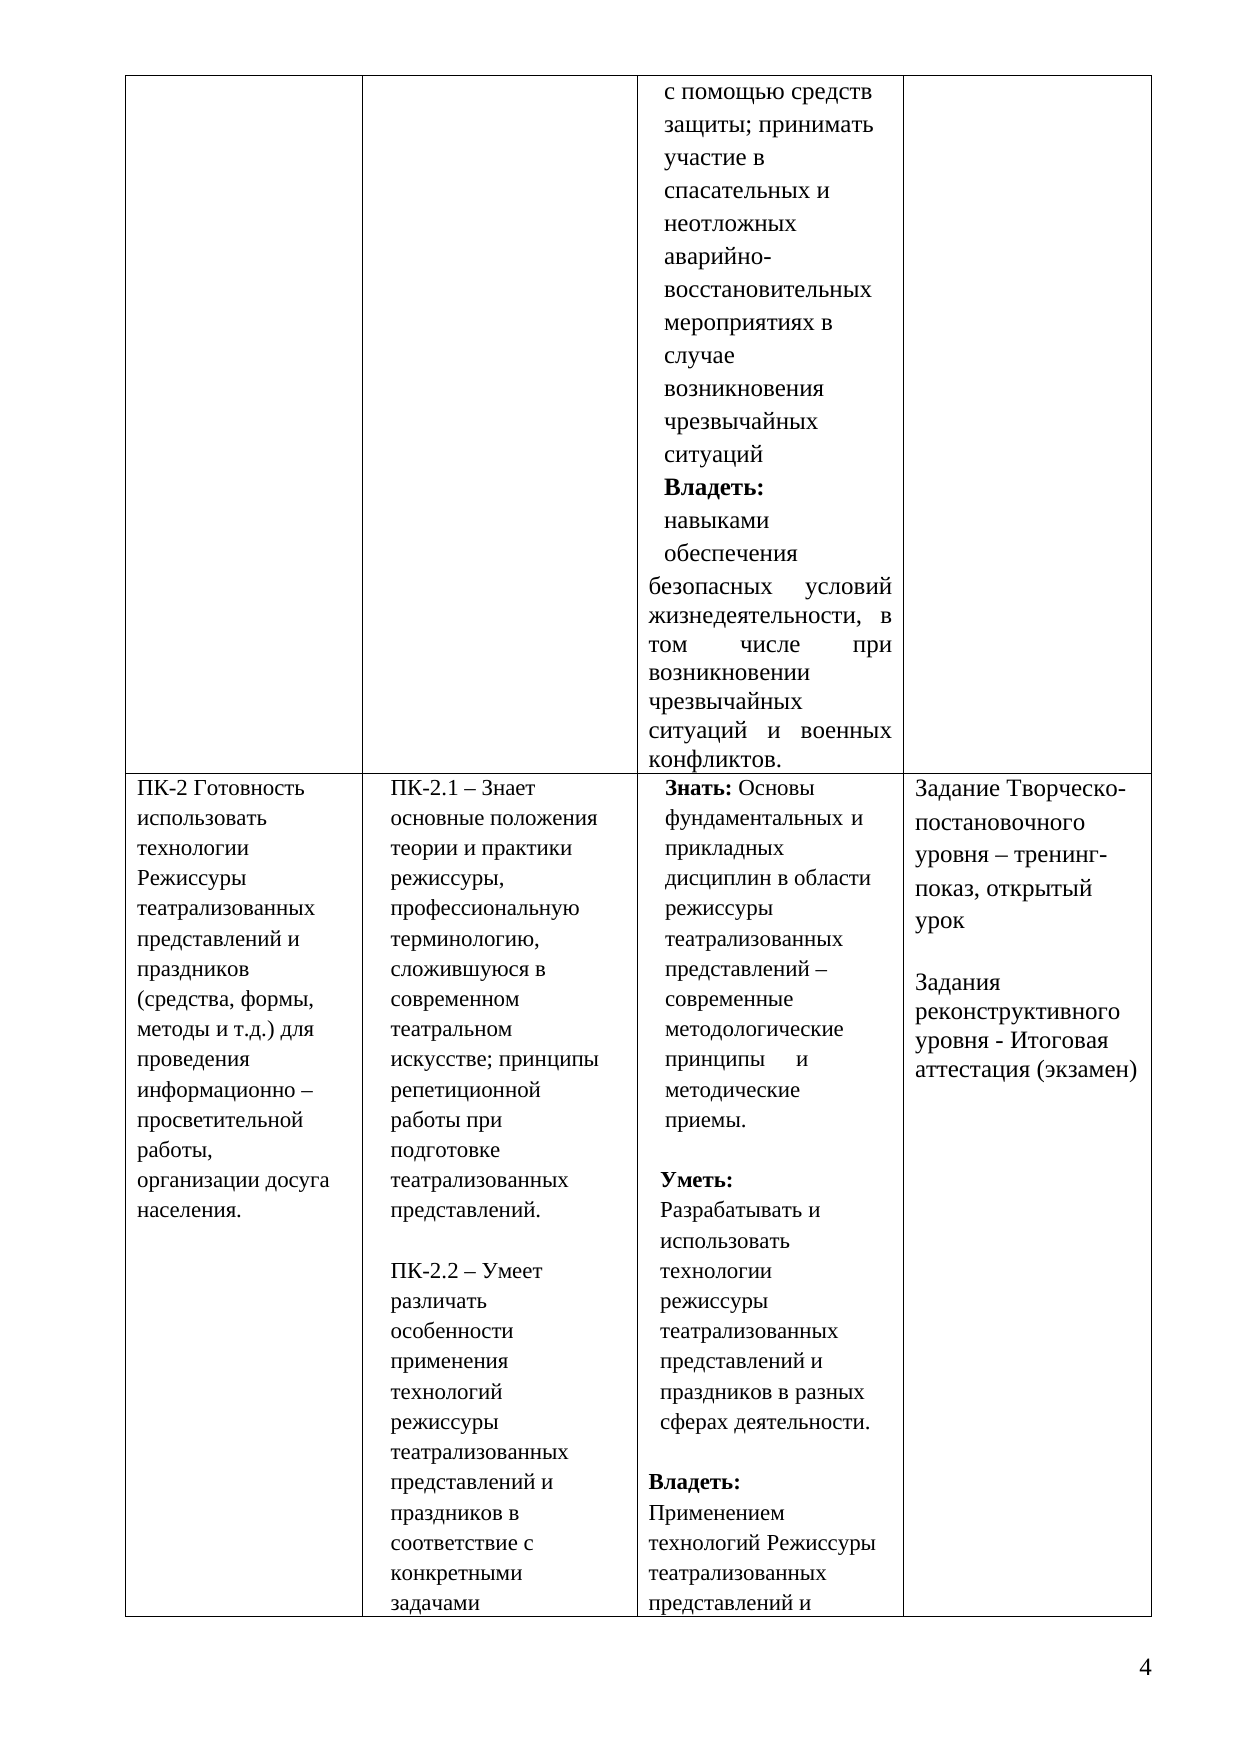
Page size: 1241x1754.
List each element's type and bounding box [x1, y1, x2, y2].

table_cell [363, 76, 637, 772]
table_cell [904, 76, 1151, 772]
table_cell [638, 76, 903, 772]
table_cell [126, 76, 362, 772]
table_cell [904, 774, 1151, 1616]
table_cell [638, 774, 903, 1616]
table_cell [363, 774, 637, 1616]
table_cell [126, 774, 362, 1616]
